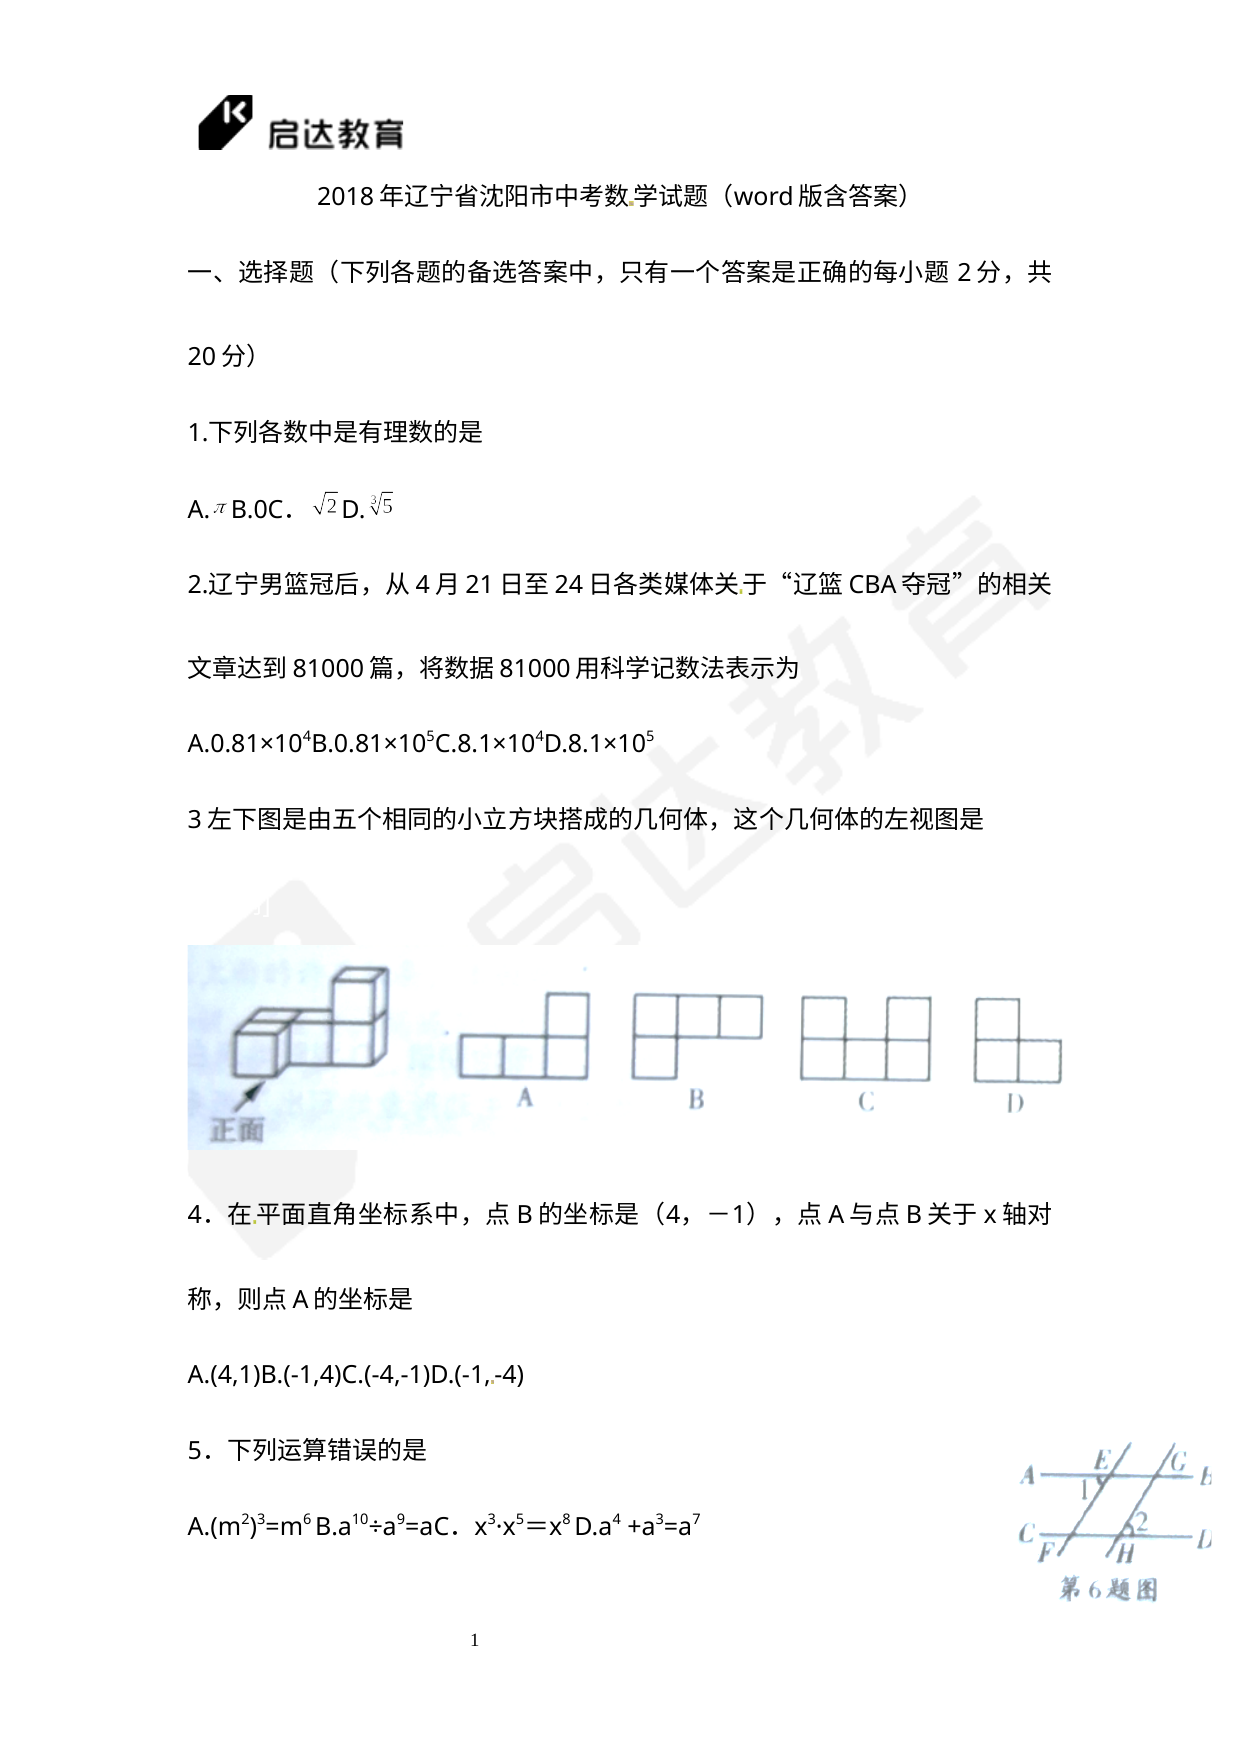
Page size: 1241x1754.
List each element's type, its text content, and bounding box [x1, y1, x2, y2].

picture [187, 945, 1088, 1150]
text 一、选择题（下列各题的备选答案中，只有一个答案是正确的每小题2分，共20分） [187, 238, 1053, 387]
text 4．在平面直角坐标系中，点B的坐标是（4，－1），点A与点B关于x轴对称，则点A的坐标是[来源:学科网] [187, 1181, 1053, 1330]
picture [198, 95, 404, 150]
picture [1005, 1440, 1212, 1612]
text 2.辽宁男篮冠后，从4月21日至24日各类媒体关于“辽篮CBA夺冠”的相关文章达到81000篇，将数据81000用科学记数法表示为 [187, 550, 1053, 699]
text A.B.0C．D. [187, 474, 1053, 539]
text 3左下图是由五个相同的小立方块搭成的几何体，这个几何体的左视图是[来源:学科网] [187, 785, 1053, 935]
text A.(4,1)B.(-1,4)C.(-4,-1)D.(-1,-4) [187, 1341, 1053, 1406]
text A.(m2)3=m6 B.a10÷a9=aC．x3·x5＝x8 D.a4 +a3=a7 [187, 1492, 1005, 1557]
text 5．下列运算错误的是 [187, 1416, 1053, 1481]
text 1.下列各数中是有理数的是 [187, 398, 1053, 463]
text 2018年辽宁省沈阳市中考数学试题（word版含答案） [187, 162, 1053, 227]
text A.0.81×104B.0.81×105C.8.1×104D.8.1×105 [187, 710, 1053, 775]
